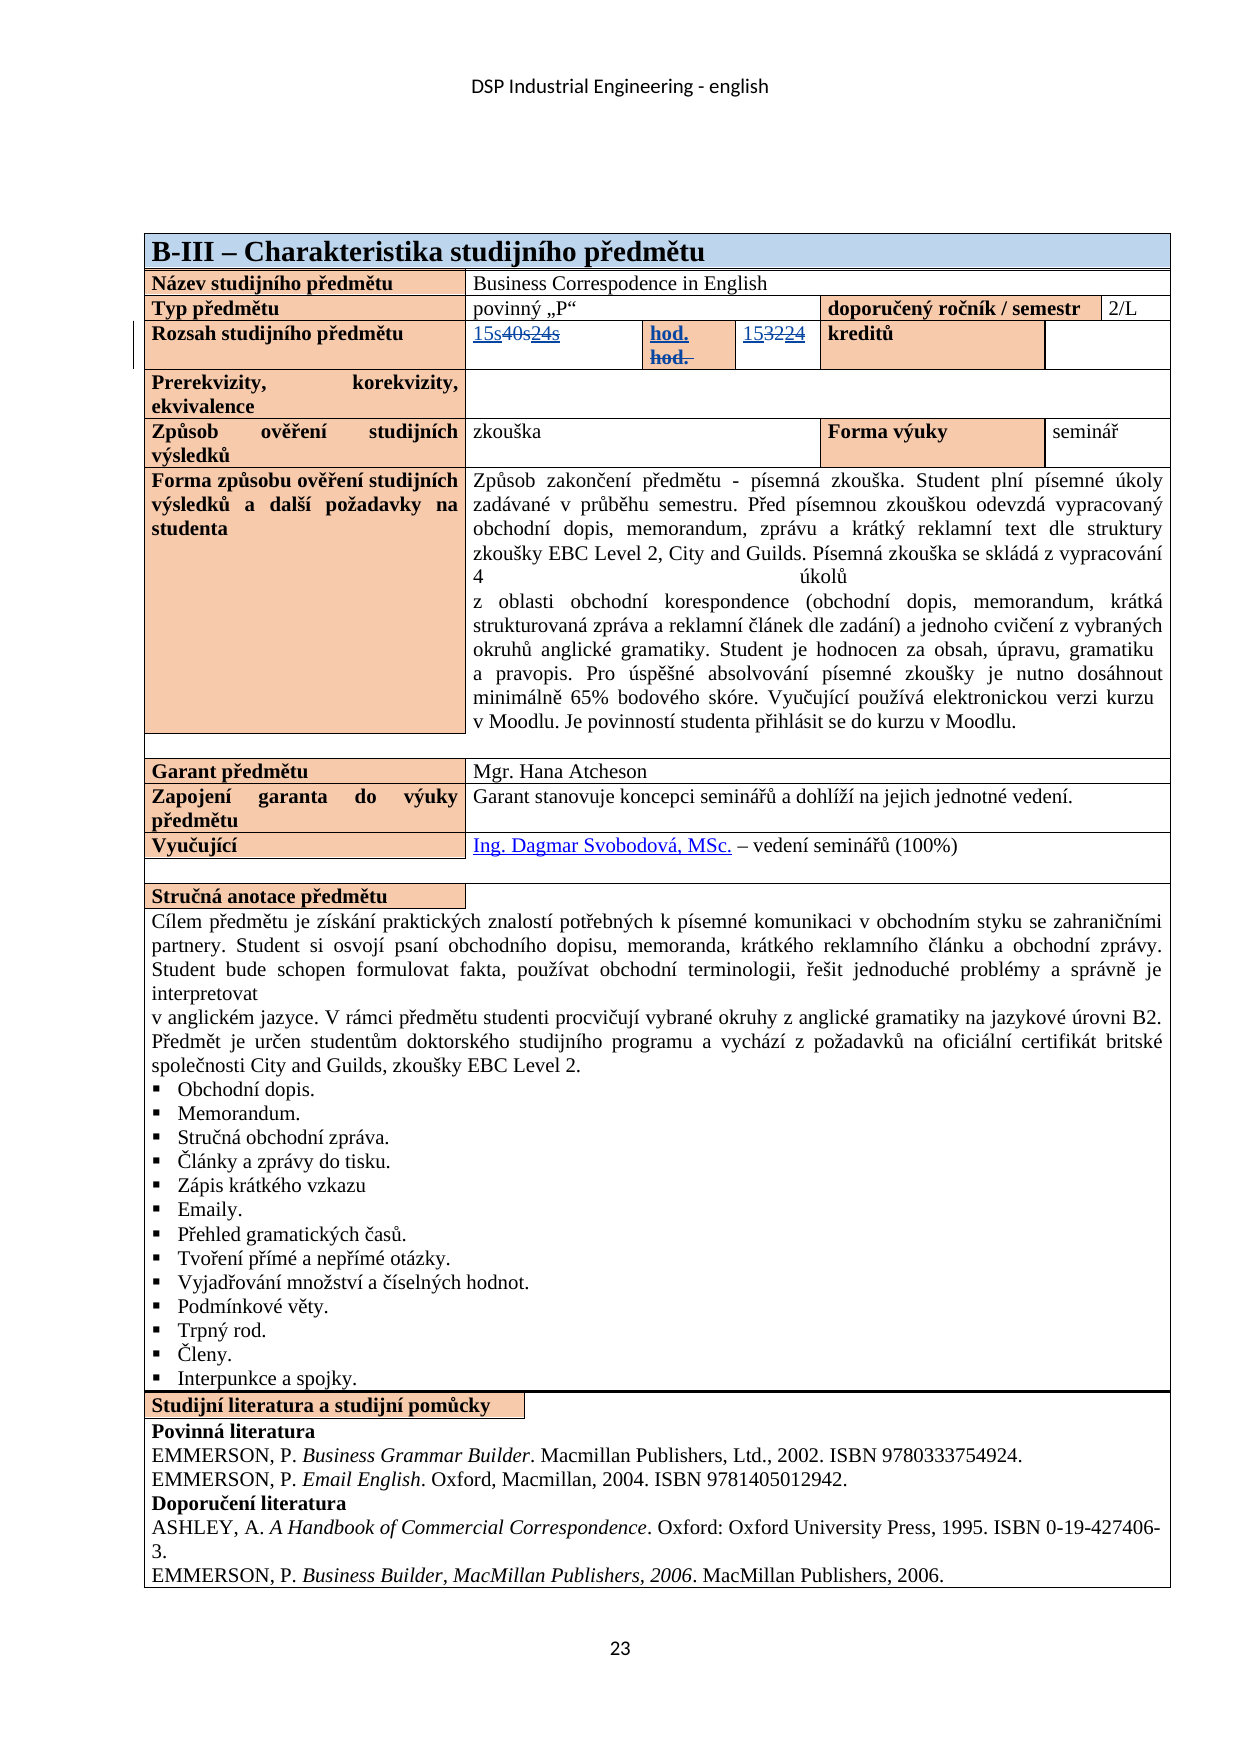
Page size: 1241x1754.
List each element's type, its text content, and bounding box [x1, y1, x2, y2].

table_cell [736, 321, 820, 369]
table_cell [643, 321, 735, 369]
table_cell [145, 858, 1170, 882]
table_cell Cílem předmětu je získání praktických znalostí potřebných k písemné komunikaci v obchodním styku se zahraničními partnery. Student si osvojí psaní obchodního dopisu, memoranda, krátkého reklamního článku a obchodní zprávy. Student bude schopen formulovat fakta, používat obchodní terminologii, řešit jednoduché problémy a správně je interpretovat v anglickém jazyce. V rámci předmětu studenti procvičují vybrané okruhy z anglické gramatiky na jazykové úrovni B2. Předmět je určen studentům doktorského studijního programu a vychází z požadavků na oficiální certifikát britské společnosti City and Guilds, zkoušky EBC Level 2. Obchodní dopis. Memorandum. Stručná obchodní zpráva. Články a zprávy do tisku. Zápis krátkého vzkazu Emaily. Přehled gramatických časů. Tvoření přímé a nepřímé otázky. Vyjadřování množství a číselných hodnot. Podmínkové věty. Trpný rod. Členy. Interpunkce a spojky. [145, 908, 1170, 1390]
table_cell Business Correspodence in English [466, 271, 1170, 294]
table_cell Název studijního předmětu [145, 271, 465, 294]
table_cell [145, 1418, 1170, 1587]
table_header B-III – Charakteristika studijního předmětu [145, 234, 1170, 267]
table_cell Rozsah studijního předmětu [145, 321, 465, 369]
table_cell Typ předmětu [145, 296, 465, 320]
table_cell doporučený ročník / semestr [821, 296, 1101, 320]
table_cell Garant předmětu [145, 759, 465, 783]
table_cell Studijní literatura a studijní pomůcky [145, 1393, 524, 1417]
table_cell 2/L [1102, 296, 1170, 320]
table_cell [466, 321, 642, 369]
table_cell kreditů [821, 321, 1044, 369]
table_cell Způsob zakončení předmětu - písemná zkouška. Student plní písemné úkoly zadávané v průběhu semestru. Před písemnou zkouškou odevzdá vypracovaný obchodní dopis, memorandum, zprávu a krátký reklamní text dle struktury zkoušky EBC Level 2, City and Guilds. Písemná zkouška se skládá z vypracování 4 úkolů z oblasti obchodní korespondence (obchodní dopis, memorandum, krátká strukturovaná zpráva a reklamní článek dle zadání) a jednoho cvičení z vybraných okruhů anglické gramatiky. Student je hodnocen za obsah, úpravu, gramatiku a pravopis. Pro úspěšné absolvování písemné zkoušky je nutno dosáhnout minimálně 65% bodového skóre. Vyučující používá elektronickou verzi kurzu v Moodlu. Je povinností studenta přihlásit se do kurzu v Moodlu. [466, 468, 1170, 733]
table_cell Forma způsobu ověření studijních výsledků a další požadavky na studenta [145, 468, 465, 733]
table_cell Forma výuky [821, 419, 1044, 467]
table_cell Prerekvizity, korekvizity, ekvivalence [145, 370, 465, 418]
table_cell Vyučující [145, 833, 465, 857]
table_cell [466, 884, 1170, 908]
table_cell seminář [1046, 419, 1170, 467]
table_cell [466, 370, 1170, 418]
table_cell Způsob ověření studijních výsledků [145, 419, 465, 467]
table_cell povinný „P“ [466, 296, 820, 320]
table_cell [525, 1393, 1170, 1417]
table_cell Garant stanovuje koncepci seminářů a dohlíží na jejich jednotné vedení. [466, 784, 1170, 832]
table_cell Stručná anotace předmětu [145, 884, 465, 908]
table_cell Ing. Dagmar Svobodová, MSc. – vedení seminářů (100%) [466, 833, 1170, 857]
table_cell zkouška [466, 419, 820, 467]
table_cell Zapojení garanta do výuky předmětu [145, 784, 465, 832]
table_cell Mgr. Hana Atcheson [466, 759, 1170, 783]
table_cell [1046, 321, 1170, 369]
table_cell [145, 733, 1170, 758]
